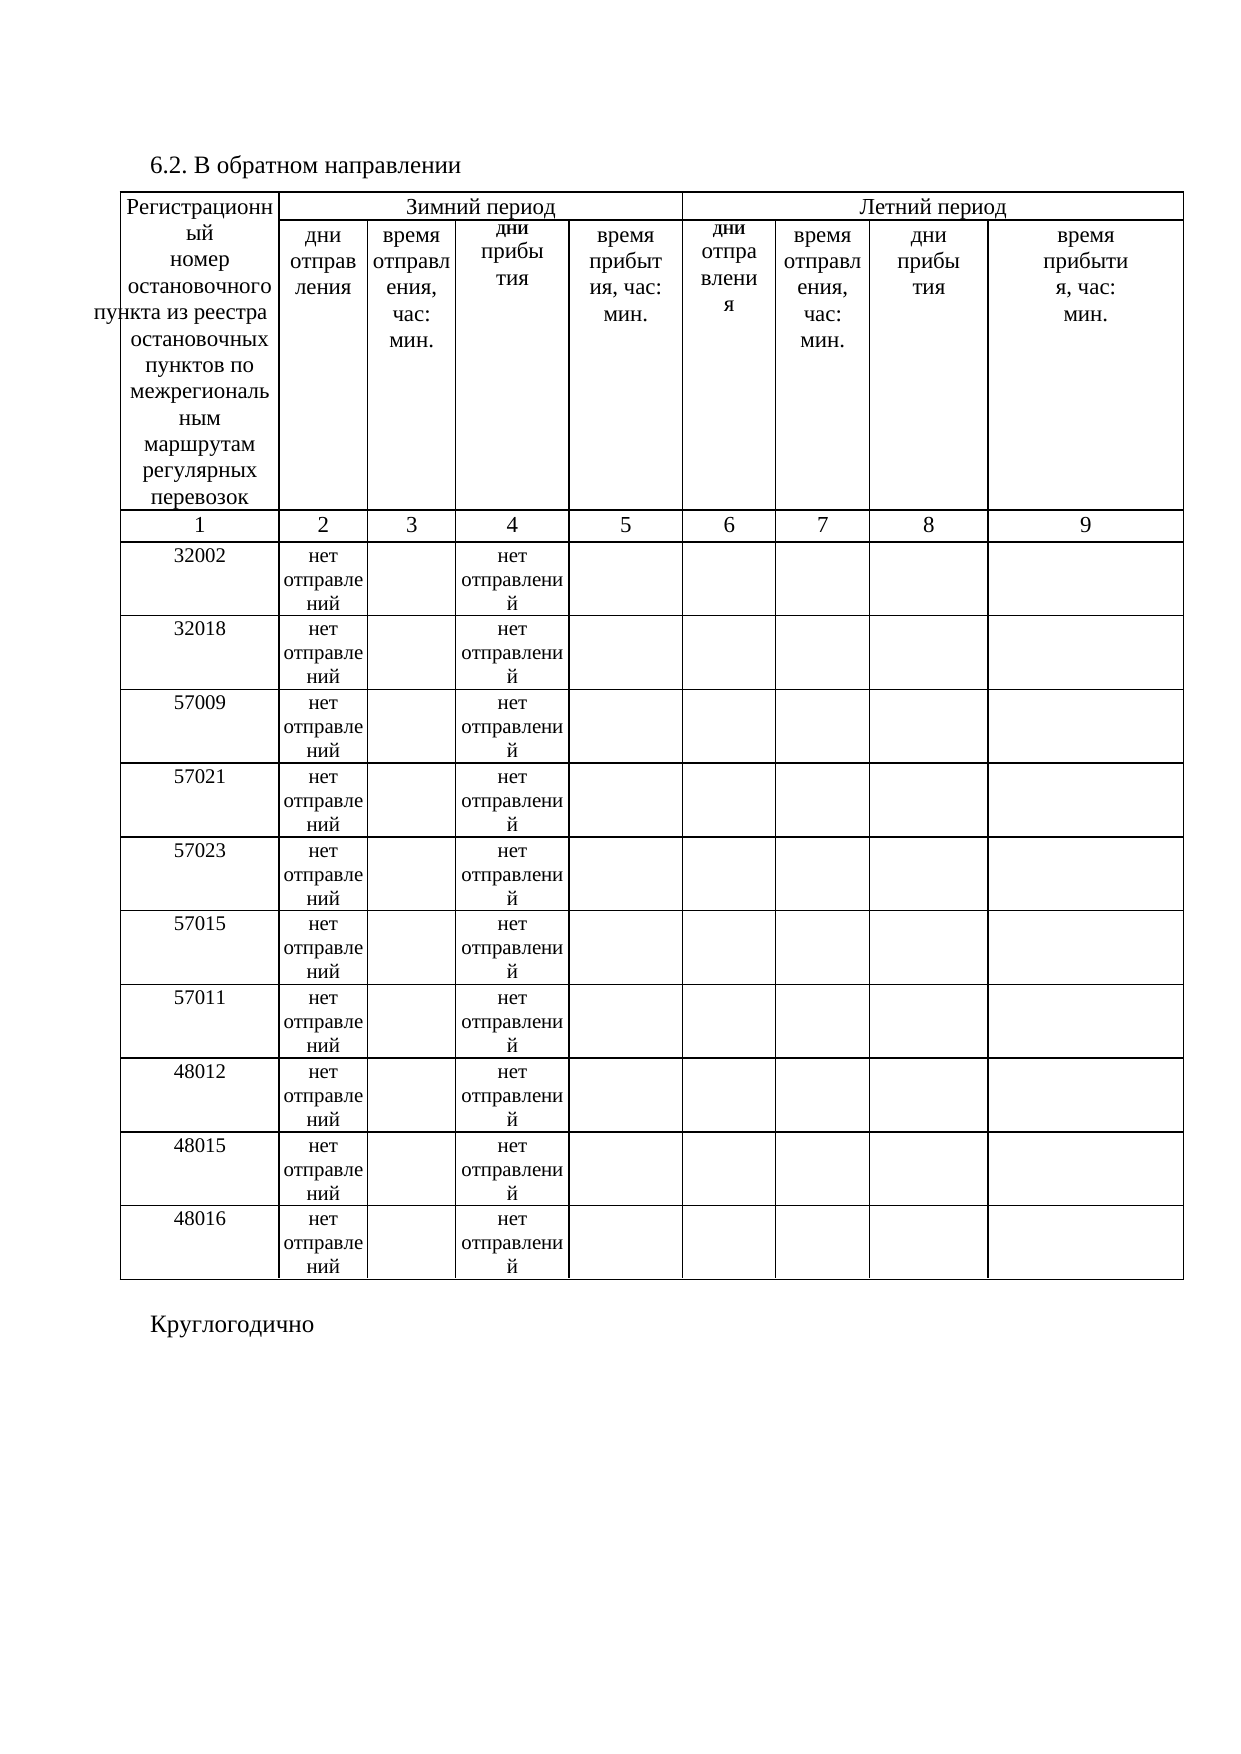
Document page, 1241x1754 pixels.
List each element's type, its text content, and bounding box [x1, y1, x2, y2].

table_cell [989, 1059, 1183, 1131]
table_cell [776, 911, 869, 983]
text Круглогодично [150, 1309, 1090, 1337]
table_cell нет отправлений [456, 690, 568, 762]
table_cell [683, 1133, 775, 1205]
table_cell 57011 [121, 985, 278, 1057]
table_cell 1 [121, 511, 278, 541]
table_cell [570, 838, 682, 910]
table_cell [683, 690, 775, 762]
table_cell [776, 690, 869, 762]
table_cell [683, 1059, 775, 1131]
table_cell [683, 616, 775, 688]
table_cell 3 [368, 511, 455, 541]
table_cell [368, 838, 455, 910]
table_cell нет отправлений [456, 764, 568, 836]
table_cell [989, 985, 1183, 1057]
table_cell [368, 911, 455, 983]
table_cell время отправл ения, час: мин. [368, 221, 455, 509]
table_cell [570, 1206, 682, 1278]
table_cell [989, 690, 1183, 762]
table_cell [368, 616, 455, 688]
table_cell [870, 1133, 987, 1205]
table_cell нет отправлений [456, 1059, 568, 1131]
table_cell нет отправлений [280, 543, 367, 615]
table_cell [870, 1059, 987, 1131]
table_cell [368, 1206, 455, 1278]
table_cell ДНИ отпра влени я [683, 221, 775, 509]
table_cell 5 [570, 511, 682, 541]
table_cell нет отправлений [280, 690, 367, 762]
table_cell [683, 985, 775, 1057]
table_cell [870, 764, 987, 836]
table_cell нет отправлений [280, 838, 367, 910]
table_cell 8 [870, 511, 987, 541]
table_cell [870, 616, 987, 688]
table_cell 7 [776, 511, 869, 541]
table_cell время отправл ения, час: мин. [776, 221, 869, 509]
table_cell [683, 838, 775, 910]
table_cell нет отправлений [280, 1059, 367, 1131]
table_cell 32018 [121, 616, 278, 688]
table_cell [870, 543, 987, 615]
table_cell [368, 1059, 455, 1131]
table_cell [989, 911, 1183, 983]
table_cell 2 [280, 511, 367, 541]
table_cell [776, 616, 869, 688]
table_cell [870, 1206, 987, 1278]
table_cell 32002 [121, 543, 278, 615]
table_cell [368, 690, 455, 762]
table_cell [776, 1206, 869, 1278]
table_cell нет отправлений [280, 764, 367, 836]
table_cell 48012 [121, 1059, 278, 1131]
table_cell нет отправлений [280, 1133, 367, 1205]
table_cell [570, 1059, 682, 1131]
table_cell [989, 764, 1183, 836]
table_cell [776, 1059, 869, 1131]
table_cell [368, 764, 455, 836]
table_cell нет отправлений [456, 1206, 568, 1278]
table_cell [776, 764, 869, 836]
table_cell нет отправлений [456, 616, 568, 688]
table_cell [989, 838, 1183, 910]
table_cell [870, 690, 987, 762]
table_cell дни прибы тия [870, 221, 987, 509]
table_cell [570, 690, 682, 762]
table_cell [776, 543, 869, 615]
table_cell время прибыт ия, час: мин. [570, 221, 682, 509]
table_cell 9 [989, 511, 1183, 541]
table_cell [570, 911, 682, 983]
table_cell [989, 1206, 1183, 1278]
table_cell [368, 985, 455, 1057]
table_cell [368, 543, 455, 615]
table_cell [683, 543, 775, 615]
table_cell 57009 [121, 690, 278, 762]
table_cell [570, 543, 682, 615]
table_cell нет отправлений [456, 1133, 568, 1205]
table_header Регистрационный номер остановочного пункта из реестра остановочных пунктов по межрегиональным маршрутам регулярных перевозок [121, 193, 278, 509]
table_cell [776, 1133, 869, 1205]
table_header Зимний период [280, 193, 682, 219]
table_cell дни отправ ления [280, 221, 367, 509]
table_cell 6 [683, 511, 775, 541]
table_cell время прибыти я, час: мин. [989, 221, 1183, 509]
table_cell нет отправлений [280, 616, 367, 688]
table_cell [989, 543, 1183, 615]
table_cell [870, 838, 987, 910]
table_cell нет отправлений [456, 838, 568, 910]
table_cell нет отправлений [456, 543, 568, 615]
table_cell [989, 1133, 1183, 1205]
table_cell [570, 616, 682, 688]
table_cell [683, 1206, 775, 1278]
table_cell [570, 1133, 682, 1205]
table_header Летний период [683, 193, 1183, 219]
table_cell нет отправлений [280, 1206, 367, 1278]
table_cell 48016 [121, 1206, 278, 1278]
table_cell 57021 [121, 764, 278, 836]
text 6.2. В обратном направлении [150, 150, 1090, 179]
table_cell 48015 [121, 1133, 278, 1205]
table_cell нет отправлений [280, 985, 367, 1057]
table_cell [570, 985, 682, 1057]
table_cell [683, 911, 775, 983]
table_cell ДНИ прибы тия [456, 221, 568, 509]
table_cell нет отправлений [456, 911, 568, 983]
table_cell [368, 1133, 455, 1205]
table_cell [870, 985, 987, 1057]
table_cell 4 [456, 511, 568, 541]
table_cell [870, 911, 987, 983]
table_cell 57023 [121, 838, 278, 910]
table_cell [776, 985, 869, 1057]
table_cell [570, 764, 682, 836]
table_cell [989, 616, 1183, 688]
table_cell 57015 [121, 911, 278, 983]
table_cell нет отправлений [280, 911, 367, 983]
table_cell [776, 838, 869, 910]
table_cell [683, 764, 775, 836]
table_cell нет отправлений [456, 985, 568, 1057]
